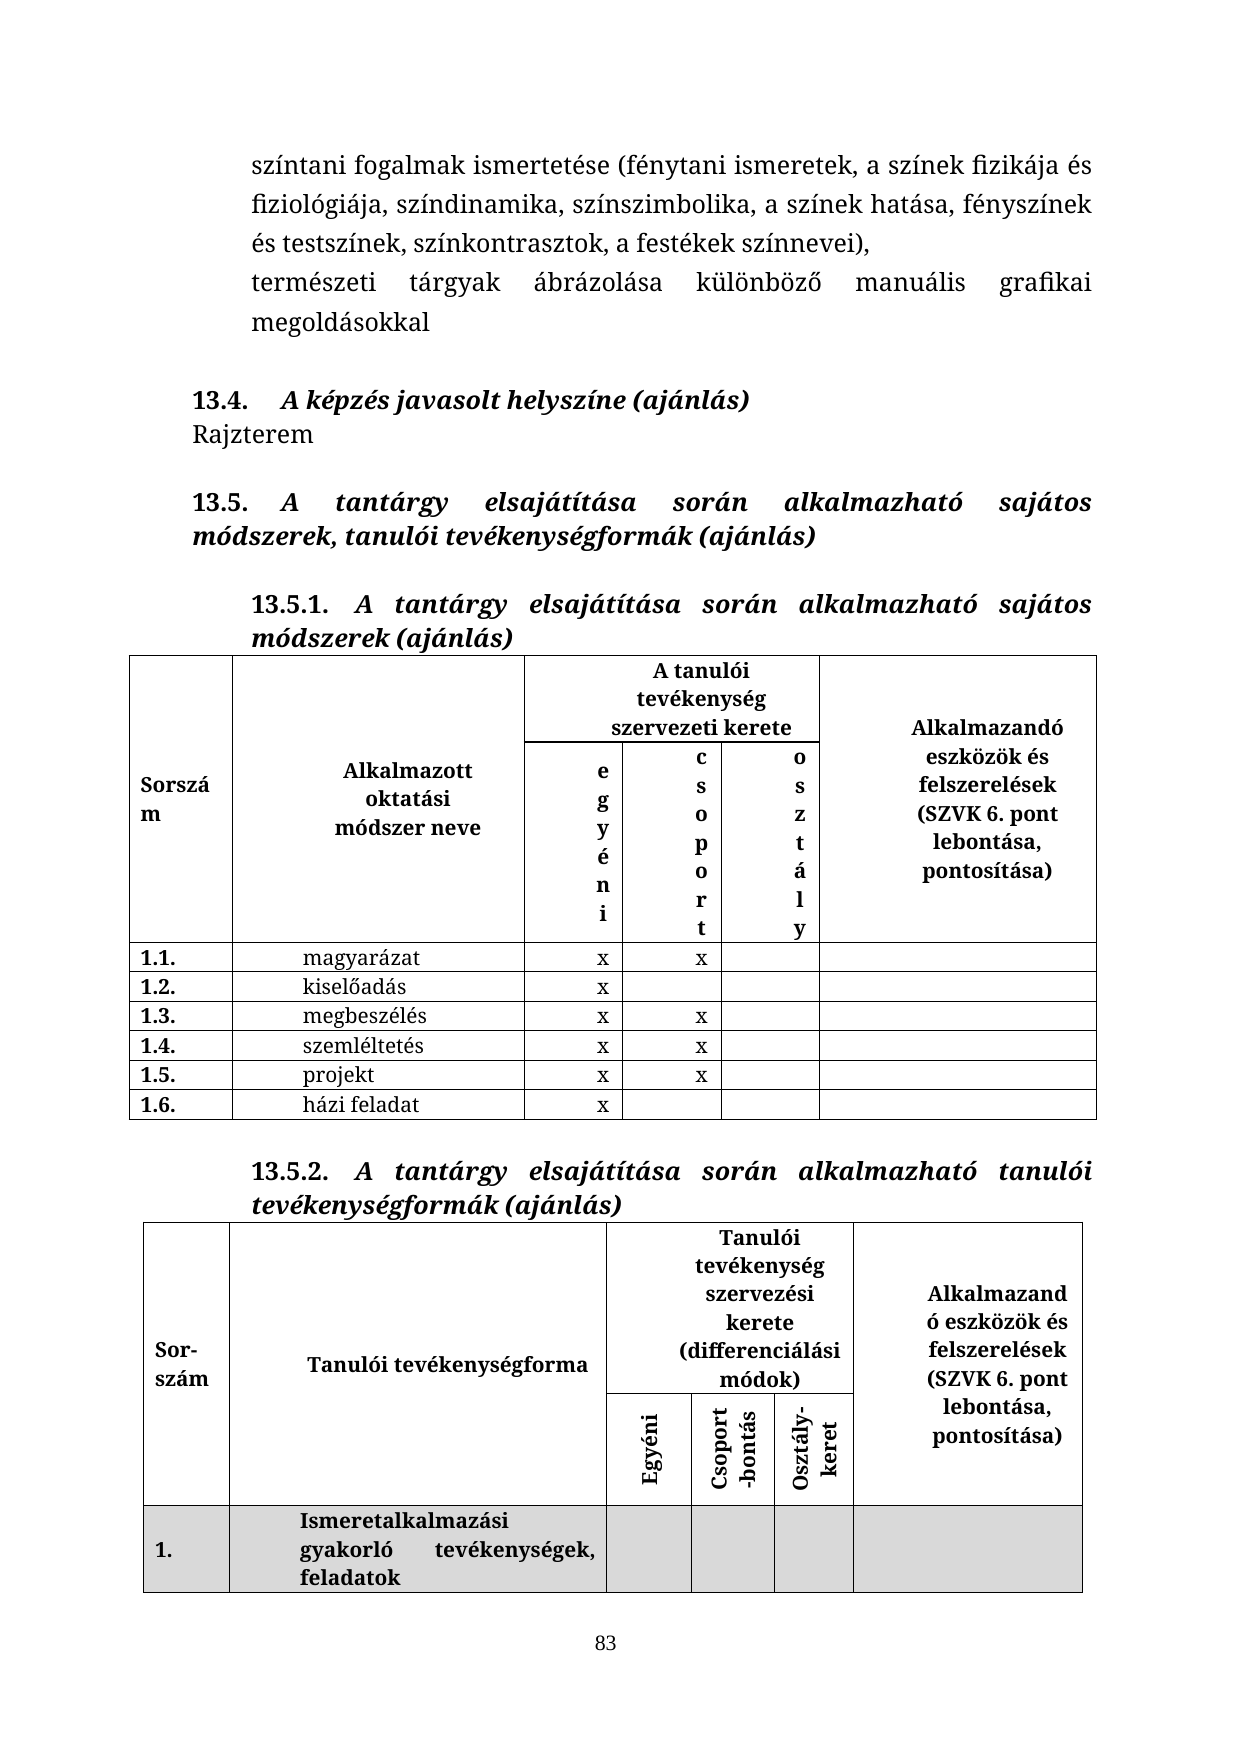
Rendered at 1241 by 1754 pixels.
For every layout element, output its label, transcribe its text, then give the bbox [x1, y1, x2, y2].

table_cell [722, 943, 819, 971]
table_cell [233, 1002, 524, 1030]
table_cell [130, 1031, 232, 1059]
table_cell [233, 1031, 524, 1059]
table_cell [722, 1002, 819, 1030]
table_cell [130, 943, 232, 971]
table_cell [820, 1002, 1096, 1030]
list A tantárgy elsajátítása során alkalmazható sajátos módszerek (ajánlás) [251, 587, 1093, 655]
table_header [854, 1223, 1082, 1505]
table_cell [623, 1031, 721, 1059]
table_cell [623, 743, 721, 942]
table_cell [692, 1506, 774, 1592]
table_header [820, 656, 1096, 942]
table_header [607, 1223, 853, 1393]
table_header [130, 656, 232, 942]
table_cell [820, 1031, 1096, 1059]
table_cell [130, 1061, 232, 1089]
text természeti tárgyak ábrázolása különböző manuális grafikai megoldásokkal [251, 265, 1093, 338]
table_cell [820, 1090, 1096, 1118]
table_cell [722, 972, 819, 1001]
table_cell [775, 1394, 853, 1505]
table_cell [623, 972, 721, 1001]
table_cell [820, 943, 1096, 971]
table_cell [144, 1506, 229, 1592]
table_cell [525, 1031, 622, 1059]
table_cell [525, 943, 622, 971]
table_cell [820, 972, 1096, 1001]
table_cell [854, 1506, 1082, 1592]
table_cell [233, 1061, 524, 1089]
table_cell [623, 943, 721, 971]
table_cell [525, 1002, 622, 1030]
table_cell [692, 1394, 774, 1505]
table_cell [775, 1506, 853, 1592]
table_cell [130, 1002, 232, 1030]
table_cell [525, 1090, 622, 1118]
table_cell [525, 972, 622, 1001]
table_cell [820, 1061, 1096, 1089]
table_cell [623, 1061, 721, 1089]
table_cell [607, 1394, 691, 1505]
list A képzés javasolt helyszíne (ajánlás) [192, 383, 1093, 417]
text Rajzterem [133, 417, 1093, 451]
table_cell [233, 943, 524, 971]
list A tantárgy elsajátítása során alkalmazható tanulói tevékenységformák (ajánlás) [251, 1153, 1093, 1222]
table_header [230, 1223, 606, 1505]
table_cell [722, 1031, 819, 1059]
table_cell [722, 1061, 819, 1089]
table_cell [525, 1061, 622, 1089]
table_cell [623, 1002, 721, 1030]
list A tantárgy elsajátítása során alkalmazható sajátos módszerek, tanulói tevékenységformák (ajánlás) [192, 485, 1093, 553]
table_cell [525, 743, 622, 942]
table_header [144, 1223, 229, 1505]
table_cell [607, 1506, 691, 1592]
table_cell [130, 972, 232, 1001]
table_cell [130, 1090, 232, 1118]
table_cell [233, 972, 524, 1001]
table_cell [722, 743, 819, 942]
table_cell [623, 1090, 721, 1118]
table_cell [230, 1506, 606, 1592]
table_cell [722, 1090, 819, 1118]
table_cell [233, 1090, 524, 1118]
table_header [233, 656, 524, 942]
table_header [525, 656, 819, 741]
text színtani fogalmak ismertetése (fénytani ismeretek, a színek fizikája és fiziológiája, színdinamika, színszimbolika, a színek hatása, fényszínek és testszínek, színkontrasztok, a festékek színnevei), [251, 148, 1093, 260]
